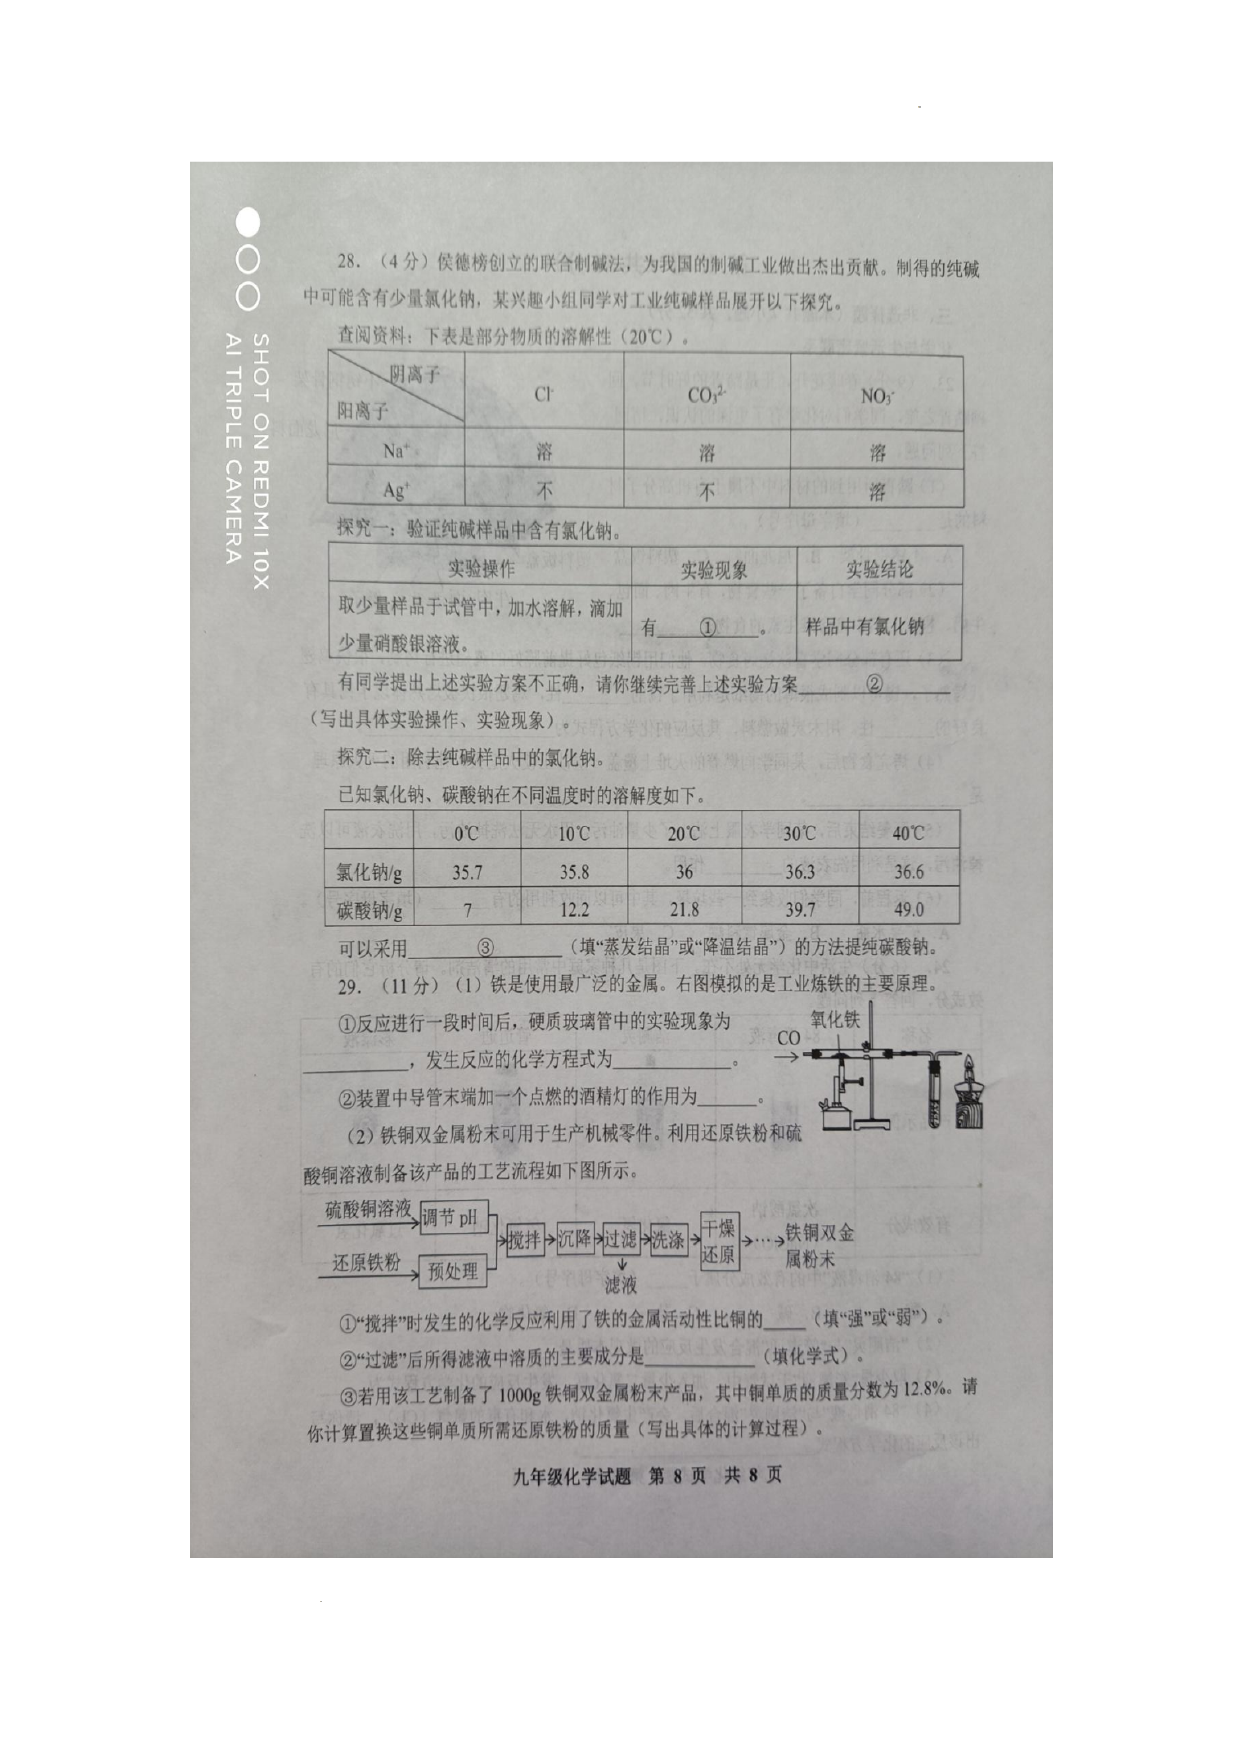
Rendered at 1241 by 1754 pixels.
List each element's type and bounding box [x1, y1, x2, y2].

picture [191, 163, 1052, 1558]
